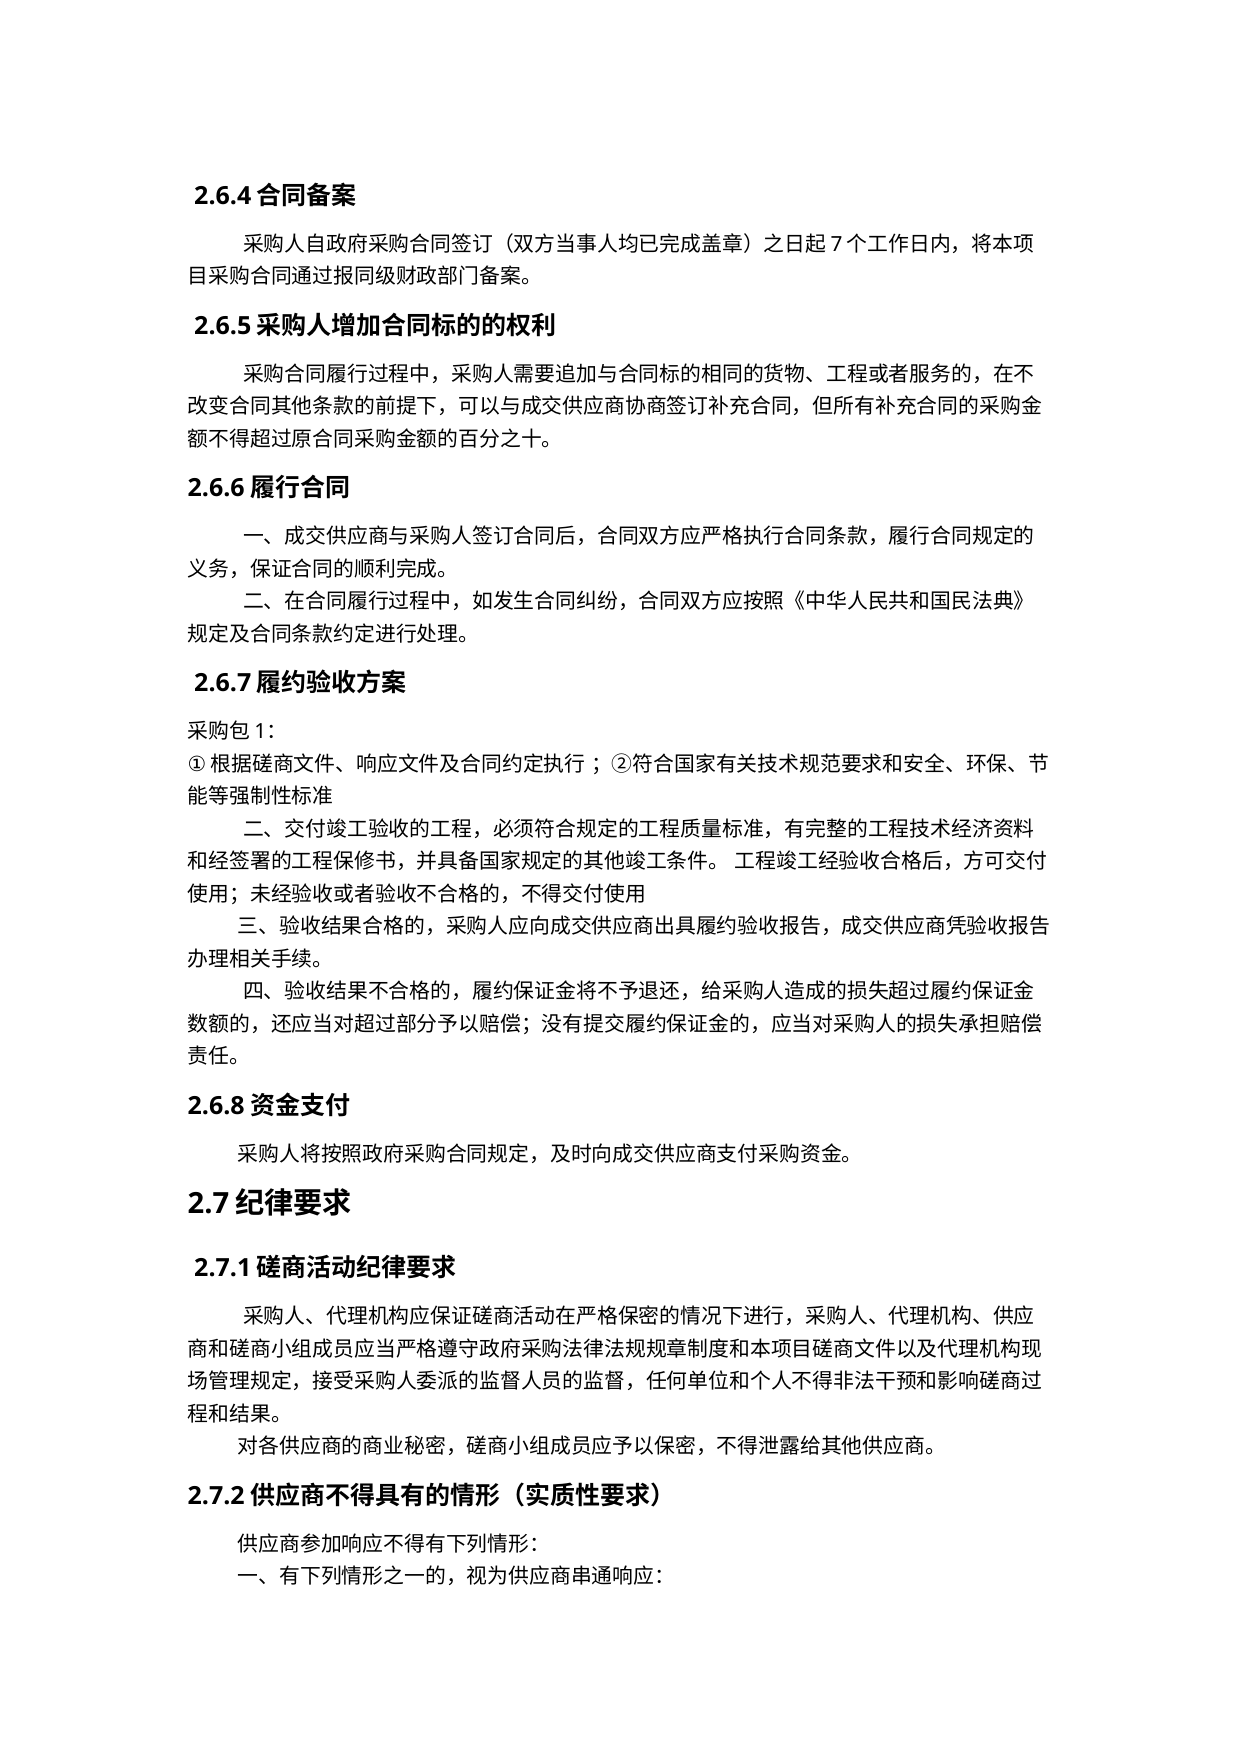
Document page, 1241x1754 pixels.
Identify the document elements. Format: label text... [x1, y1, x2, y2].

text 采购人自政府采购合同签订（双方当事人均已完成盖章）之日起7个工作日内，将本项目采购合同通过报同级财政部门备案。 [187, 227, 1053, 292]
text 采购包1： [187, 714, 1053, 747]
text 供应商参加响应不得有下列情形： [187, 1527, 1053, 1559]
text 采购人、代理机构应保证磋商活动在严格保密的情况下进行，采购人、代理机构、供应商和磋商小组成员应当严格遵守政府采购法律法规规章制度和本项目磋商文件以及代理机构现场管理规定，接受采购人委派的监督人员的监督，任何单位和个人不得非法干预和影响磋商过程和结果。 [187, 1299, 1053, 1429]
text 二、交付竣工验收的工程，必须符合规定的工程质量标准，有完整的工程技术经济资料和经签署的工程保修书，并具备国家规定的其他竣工条件。 工程竣工经验收合格后，方可交付使用；未经验收或者验收不合格的，不得交付使用 [187, 812, 1053, 909]
text 采购合同履行过程中，采购人需要追加与合同标的相同的货物、工程或者服务的，在不改变合同其他条款的前提下，可以与成交供应商协商签订补充合同，但所有补充合同的采购金额不得超过原合同采购金额的百分之十。 [187, 357, 1053, 454]
text 二、在合同履行过程中，如发生合同纠纷，合同双方应按照《中华人民共和国民法典》规定及合同条款约定进行处理。 [187, 584, 1053, 649]
text 2.6.7履约验收方案 [187, 649, 1053, 714]
text 四、验收结果不合格的，履约保证金将不予退还，给采购人造成的损失超过履约保证金数额的，还应当对超过部分予以赔偿；没有提交履约保证金的，应当对采购人的损失承担赔偿责任。 [187, 974, 1053, 1072]
text ①根据磋商文件、响应文件及合同约定执行 ；②符合国家有关技术规范要求和安全、环保、节能等强制性标准 [187, 747, 1053, 812]
text 2.6.5采购人增加合同标的的权利 [187, 292, 1053, 357]
text 2.6.4合同备案 [187, 162, 1053, 227]
text 2.7纪律要求 [187, 1169, 1053, 1234]
text 2.6.6履行合同 [187, 454, 1053, 519]
text 对各供应商的商业秘密，磋商小组成员应予以保密，不得泄露给其他供应商。 [187, 1429, 1053, 1462]
text 2.7.1磋商活动纪律要求 [187, 1234, 1053, 1299]
text 2.6.8资金支付 [187, 1072, 1053, 1137]
text 一、有下列情形之一的，视为供应商串通响应： [187, 1559, 1053, 1592]
text 一、成交供应商与采购人签订合同后，合同双方应严格执行合同条款，履行合同规定的义务，保证合同的顺利完成。 [187, 519, 1053, 584]
text 采购人将按照政府采购合同规定，及时向成交供应商支付采购资金。 [187, 1137, 1053, 1169]
text 2.7.2供应商不得具有的情形（实质性要求） [187, 1462, 1053, 1527]
text 三、验收结果合格的，采购人应向成交供应商出具履约验收报告，成交供应商凭验收报告办理相关手续。 [187, 909, 1053, 974]
